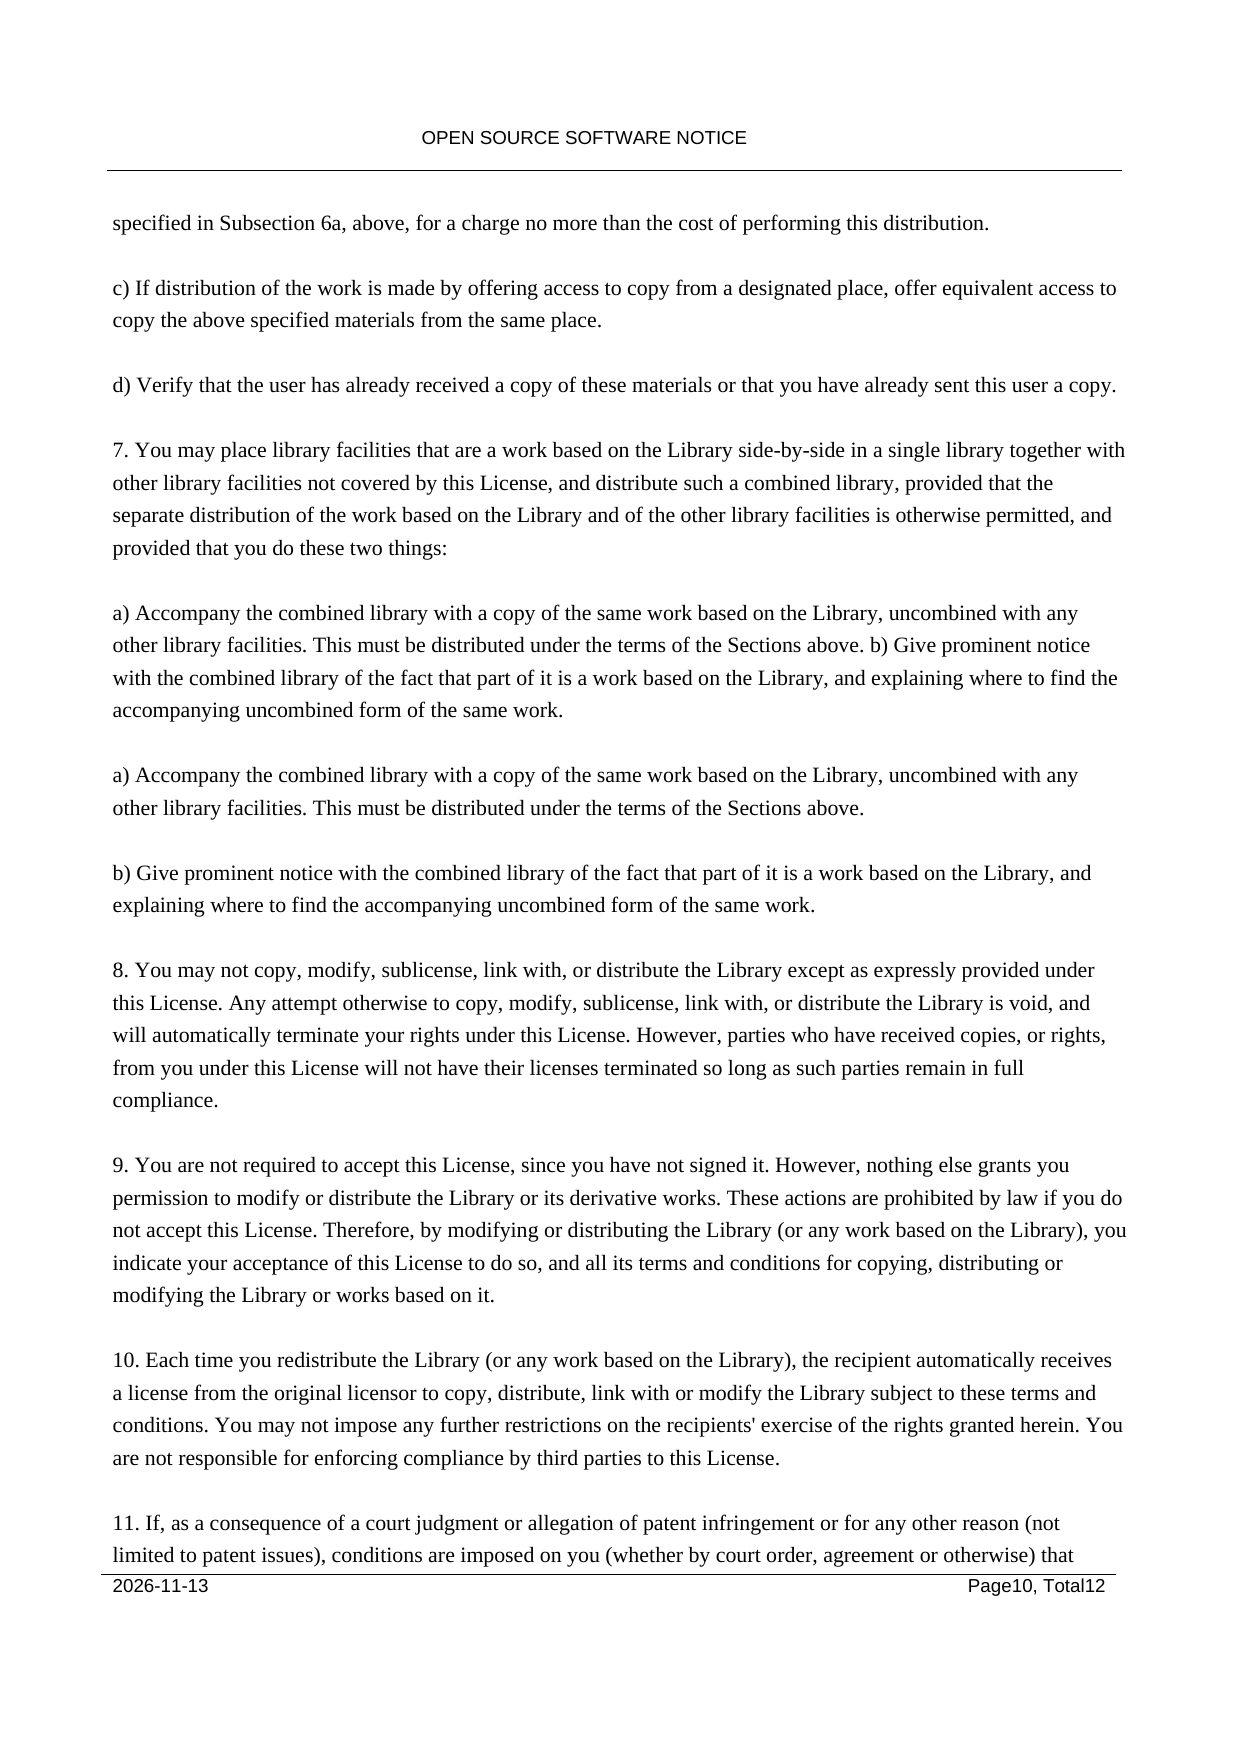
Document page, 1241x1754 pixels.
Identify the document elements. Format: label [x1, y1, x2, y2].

text [112, 206, 1128, 1571]
